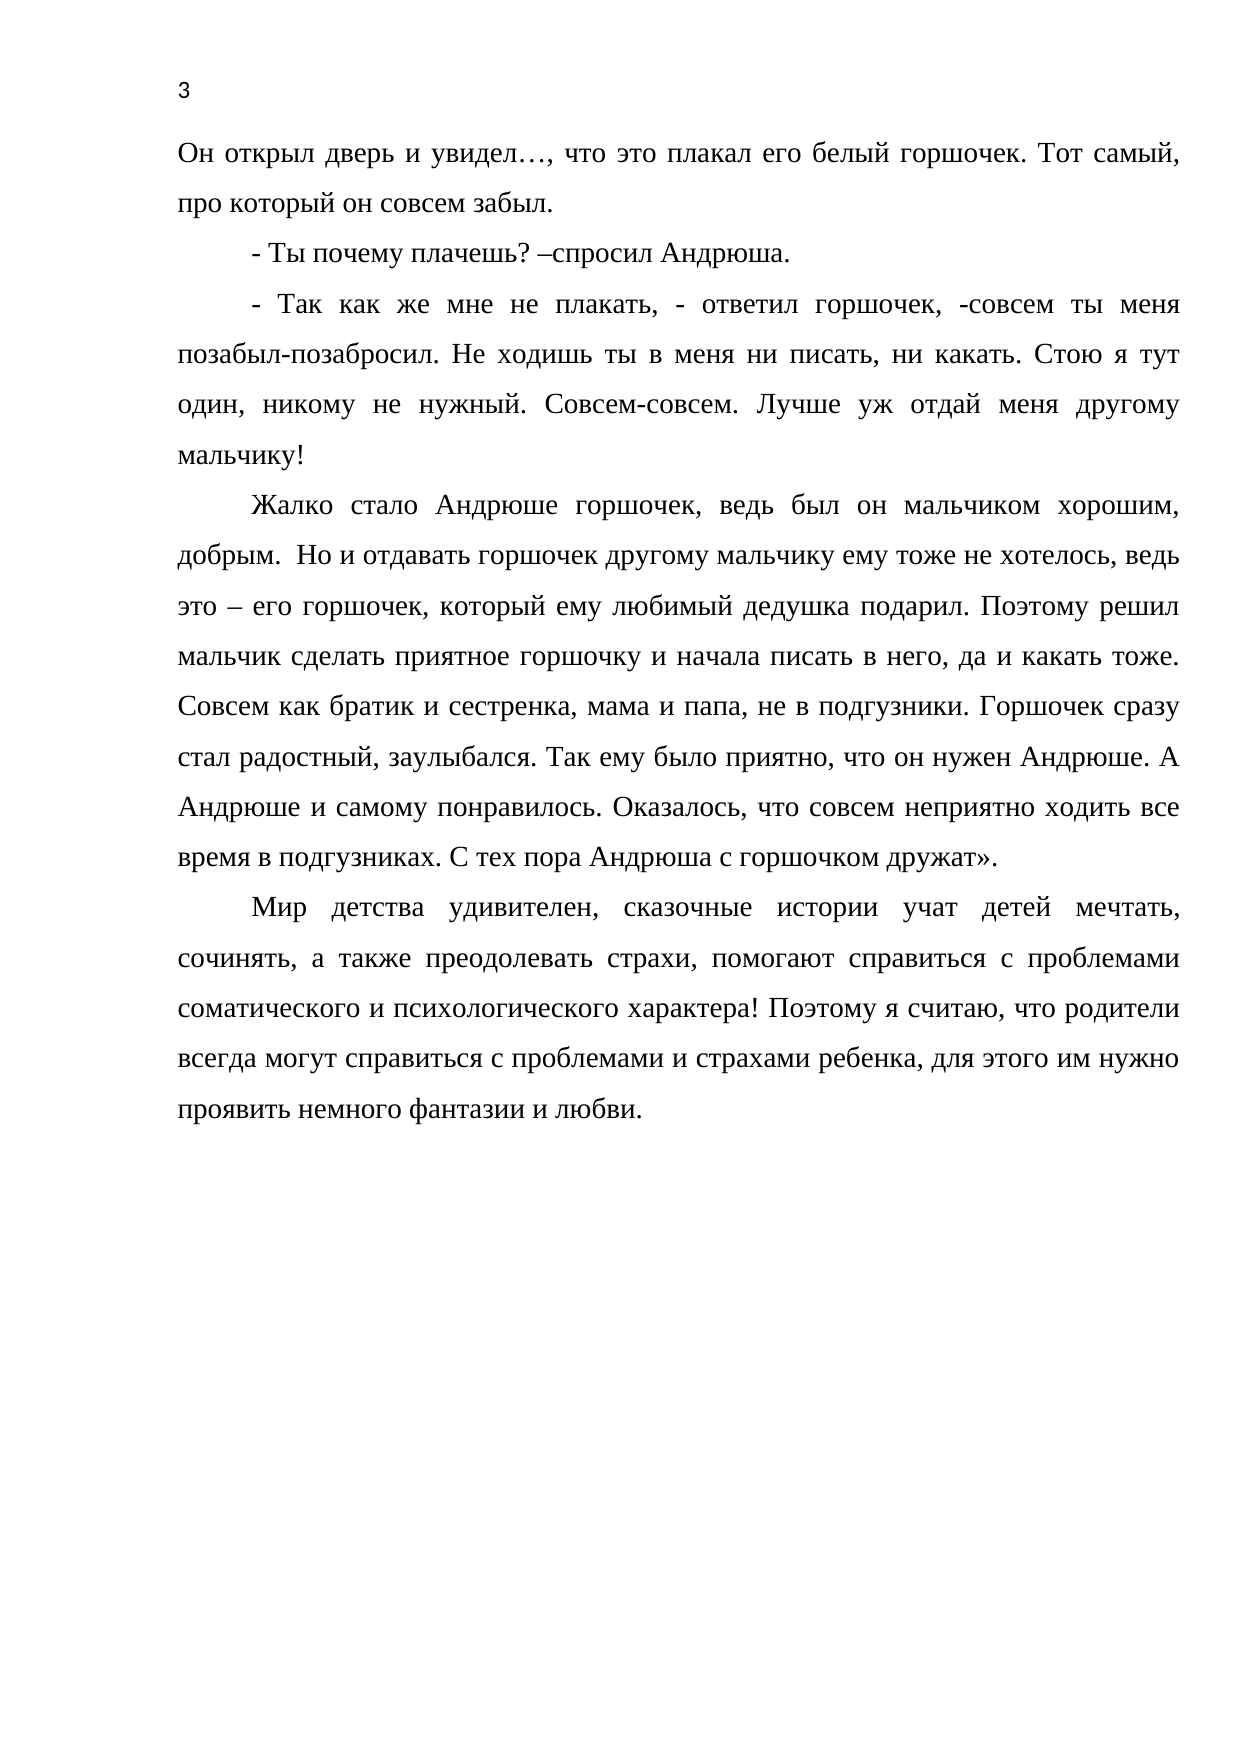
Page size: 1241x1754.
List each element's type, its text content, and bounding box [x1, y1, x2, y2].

text - Так как же мне не плакать, - ответил горшочек, -совсем ты меня позабыл-позабросил. Не ходишь ты в меня ни писать, ни какать. Стою я тут один, никому не нужный. Совсем-совсем. Лучше уж отдай меня другому мальчику! [177, 286, 1181, 470]
text Мир детства удивителен, сказочные истории учат детей мечтать, сочинять, а также преодолевать страхи, помогают справиться с проблемами соматического и психологического характера! Поэтому я считаю, что родители всегда могут справиться с проблемами и страхами ребенка, для этого им нужно проявить немного фантазии и любви. [177, 889, 1181, 1124]
text - Ты почему плачешь? –спросил Андрюша. [177, 236, 1181, 269]
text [177, 135, 1181, 219]
text Жалко стало Андрюше горшочек, ведь был он мальчиком хорошим, добрым. Но и отдавать горшочек другому мальчику ему тоже не хотелось, ведь это – его горшочек, который ему любимый дедушка подарил. Поэтому решил мальчик сделать приятное горшочку и начала писать в него, да и какать тоже. Совсем как братик и сестренка, мама и папа, не в подгузники. Горшочек сразу стал радостный, заулыбался. Так ему было приятно, что он нужен Андрюше. А Андрюше и самому понравилось. Оказалось, что совсем неприятно ходить все время в подгузниках. С тех пора Андрюша с горшочком дружат». [177, 487, 1181, 873]
